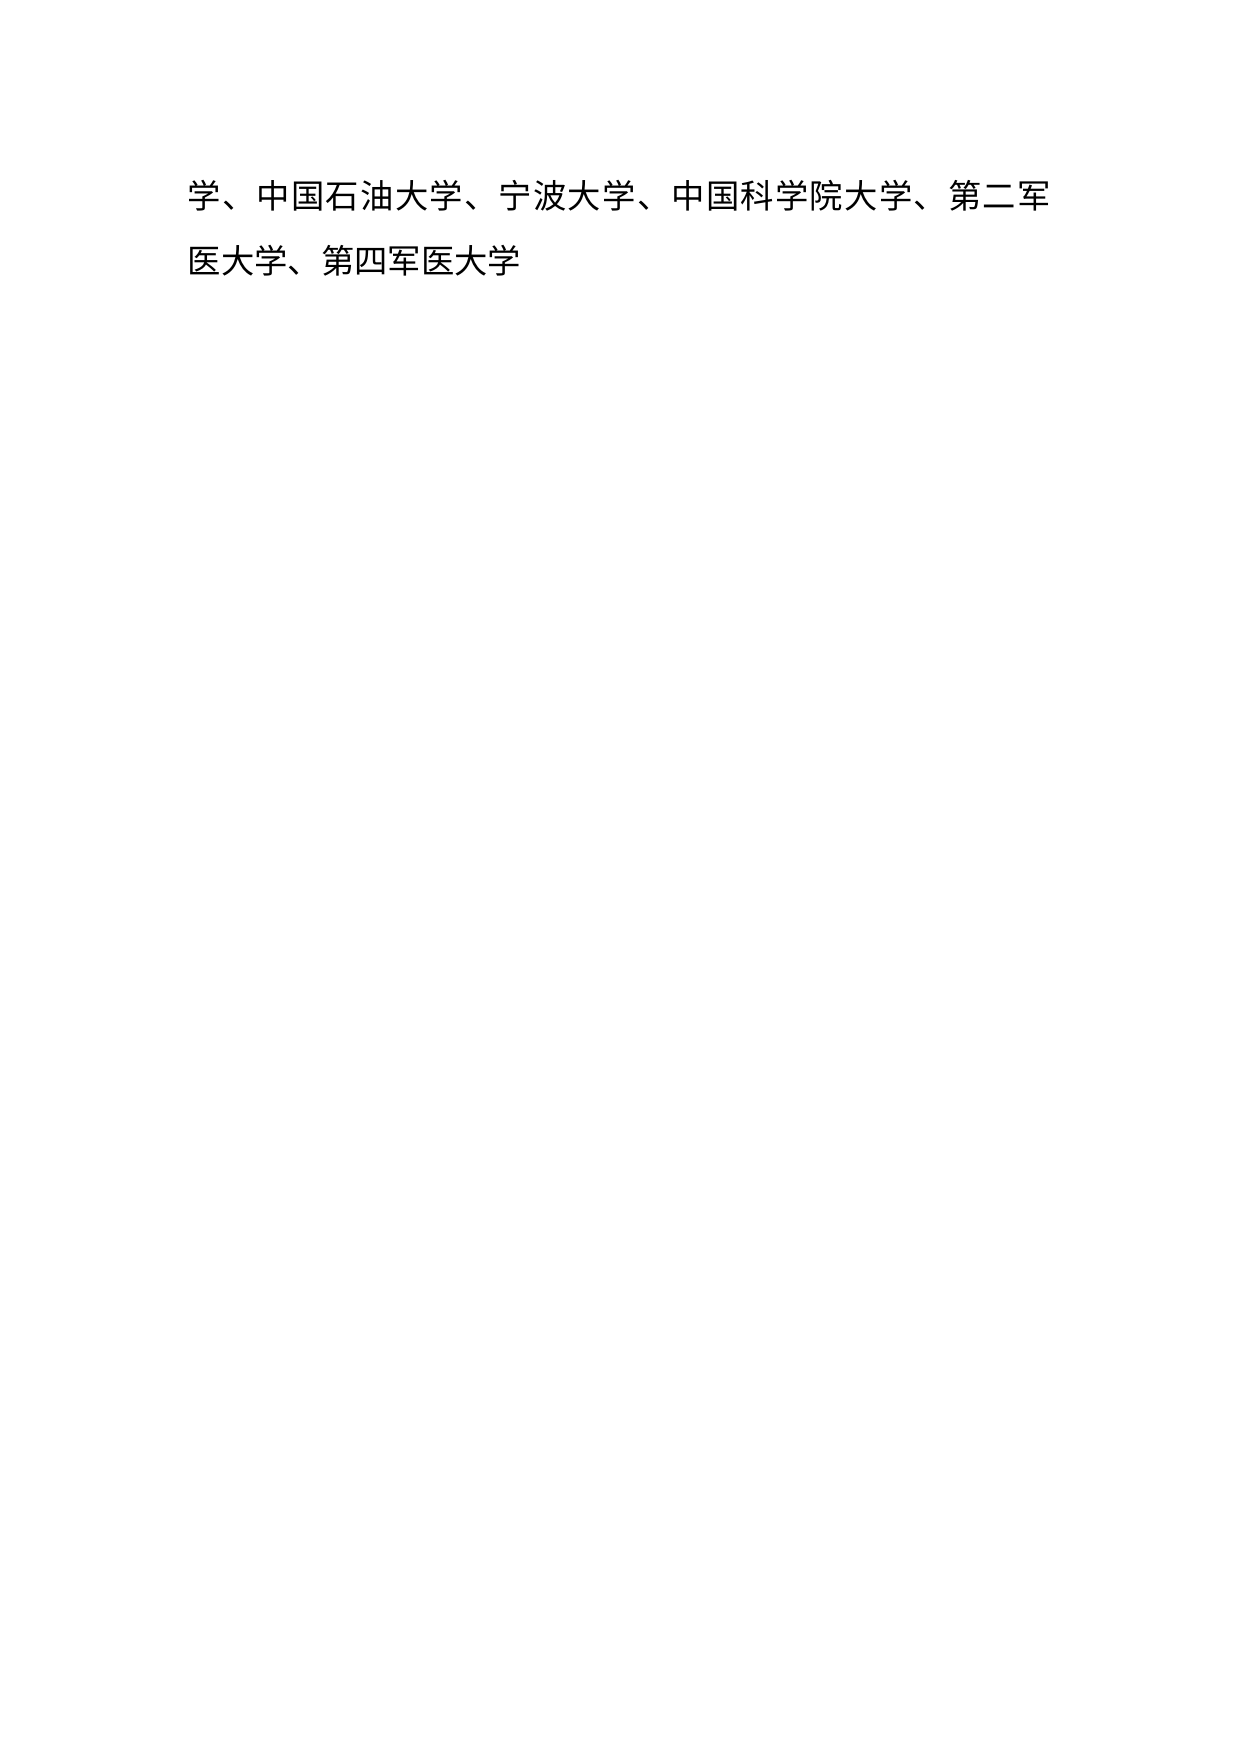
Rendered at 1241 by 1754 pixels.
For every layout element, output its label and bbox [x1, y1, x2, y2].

text [187, 162, 1053, 292]
